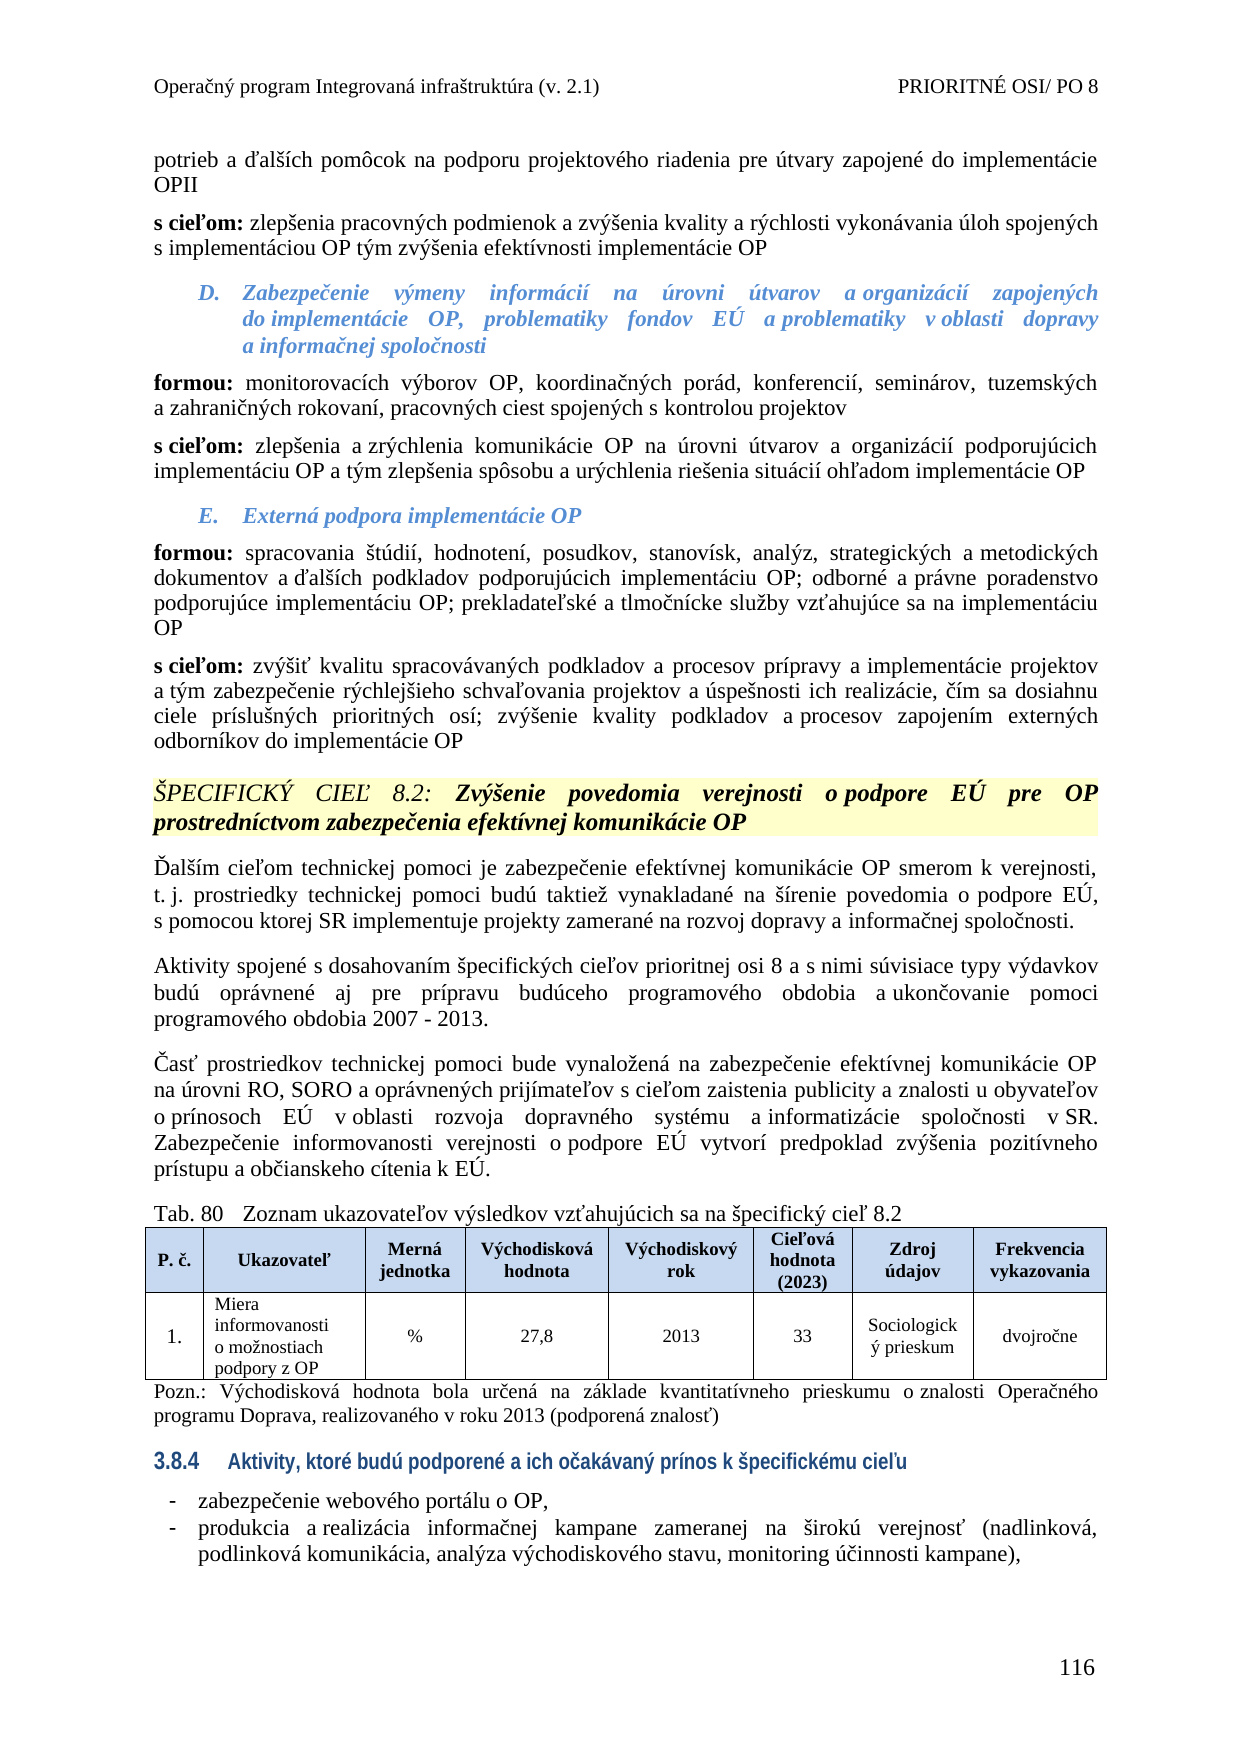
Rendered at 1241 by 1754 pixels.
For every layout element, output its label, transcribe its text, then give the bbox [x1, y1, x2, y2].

list zabezpečenie webového portálu o OP, [168, 1487, 1098, 1514]
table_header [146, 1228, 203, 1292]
text formou: spracovania štúdií, hodnotení, posudkov, stanovísk, analýz, strategických a metodických dokumentov a ďalších podkladov podporujúcich implementáciu OP; odborné a právne poradenstvo podporujúce implementáciu OP; prekladateľské a tlmočnícke služby vzťahujúce sa na implementáciu OP [153, 541, 1098, 641]
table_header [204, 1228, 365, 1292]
text Ďalším cieľom technickej pomoci je zabezpečenie efektívnej komunikácie OP smerom k verejnosti, t. j. prostriedky technickej pomoci budú taktiež vynakladané na šírenie povedomia o podpore EÚ, s pomocou ktorej SR implementuje projekty zamerané na rozvoj dopravy a informačnej spoločnosti. [153, 854, 1098, 933]
list Externá podpora implementácie OP [198, 502, 1098, 528]
text formou: monitorovacích výborov OP, koordinačných porád, konferencií, seminárov, tuzemských a zahraničných rokovaní, pracovných ciest spojených s kontrolou projektov [153, 371, 1098, 421]
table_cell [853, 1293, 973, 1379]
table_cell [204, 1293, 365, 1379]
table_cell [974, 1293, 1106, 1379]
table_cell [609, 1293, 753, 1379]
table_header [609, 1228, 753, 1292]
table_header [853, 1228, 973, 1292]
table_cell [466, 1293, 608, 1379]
text Časť prostriedkov technickej pomoci bude vynaložená na zabezpečenie efektívnej komunikácie OP na úrovni RO, SORO a oprávnených prijímateľov s cieľom zaistenia publicity a znalosti u obyvateľov o prínosoch EÚ v oblasti rozvoja dopravného systému a informatizácie spoločnosti v SR. Zabezpečenie informovanosti verejnosti o podpore EÚ vytvorí predpoklad zvýšenia pozitívneho prístupu a občianskeho cítenia k EÚ. [153, 1050, 1098, 1182]
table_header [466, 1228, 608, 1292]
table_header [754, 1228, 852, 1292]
list Zabezpečenie výmeny informácií na úrovni útvarov a organizácií zapojených do implementácie OP, problematiky fondov EÚ a problematiky v oblasti dopravy a informačnej spoločnosti [198, 279, 1098, 358]
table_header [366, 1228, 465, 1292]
text Pozn.: Východisková hodnota bola určená na základe kvantitatívneho prieskumu o znalosti Operačného programu Doprava, realizovaného v roku 2013 (podporená znalosť) [153, 1380, 1098, 1427]
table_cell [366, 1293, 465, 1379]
list produkcia a realizácia informačnej kampane zameranej na širokú verejnosť (nadlinková, podlinková komunikácia, analýza východiskového stavu, monitoring účinnosti kampane), [168, 1514, 1098, 1567]
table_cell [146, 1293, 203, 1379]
subtitle Aktivity, ktoré budú podporené a ich očakávaný prínos k špecifickému cieľu [153, 1446, 1098, 1475]
text Zoznam ukazovateľov výsledkov vzťahujúcich sa na špecifický cieľ 8.2 [153, 1201, 1098, 1227]
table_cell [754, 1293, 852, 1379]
text s cieľom: zlepšenia a zrýchlenia komunikácie OP na úrovni útvarov a organizácií podporujúcich implementáciu OP a tým zlepšenia spôsobu a urýchlenia riešenia situácií ohľadom implementácie OP [153, 433, 1098, 483]
text s cieľom: zvýšiť kvalitu spracovávaných podkladov a procesov prípravy a implementácie projektov a tým zabezpečenie rýchlejšieho schvaľovania projektov a úspešnosti ich realizácie, čím sa dosiahnu ciele príslušných prioritných osí; zvýšenie kvality podkladov a procesov zapojením externých odborníkov do implementácie OP [153, 653, 1098, 753]
text s cieľom: zlepšenia pracovných podmienok a zvýšenia kvality a rýchlosti vykonávania úloh spojených s implementáciou OP tým zvýšenia efektívnosti implementácie OP [153, 210, 1098, 260]
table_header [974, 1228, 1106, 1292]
text Aktivity spojené s dosahovaním špecifických cieľov prioritnej osi 8 a s nimi súvisiace typy výdavkov budú oprávnené aj pre prípravu budúceho programového obdobia a ukončovanie pomoci programového obdobia 2007 - 2013. [153, 952, 1098, 1031]
text ŠPECIFICKÝ CIEĽ 8.2: Zvýšenie povedomia verejnosti o podpore EÚ pre OP prostredníctvom zabezpečenia efektívnej komunikácie OP [153, 778, 1098, 836]
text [153, 148, 1098, 198]
